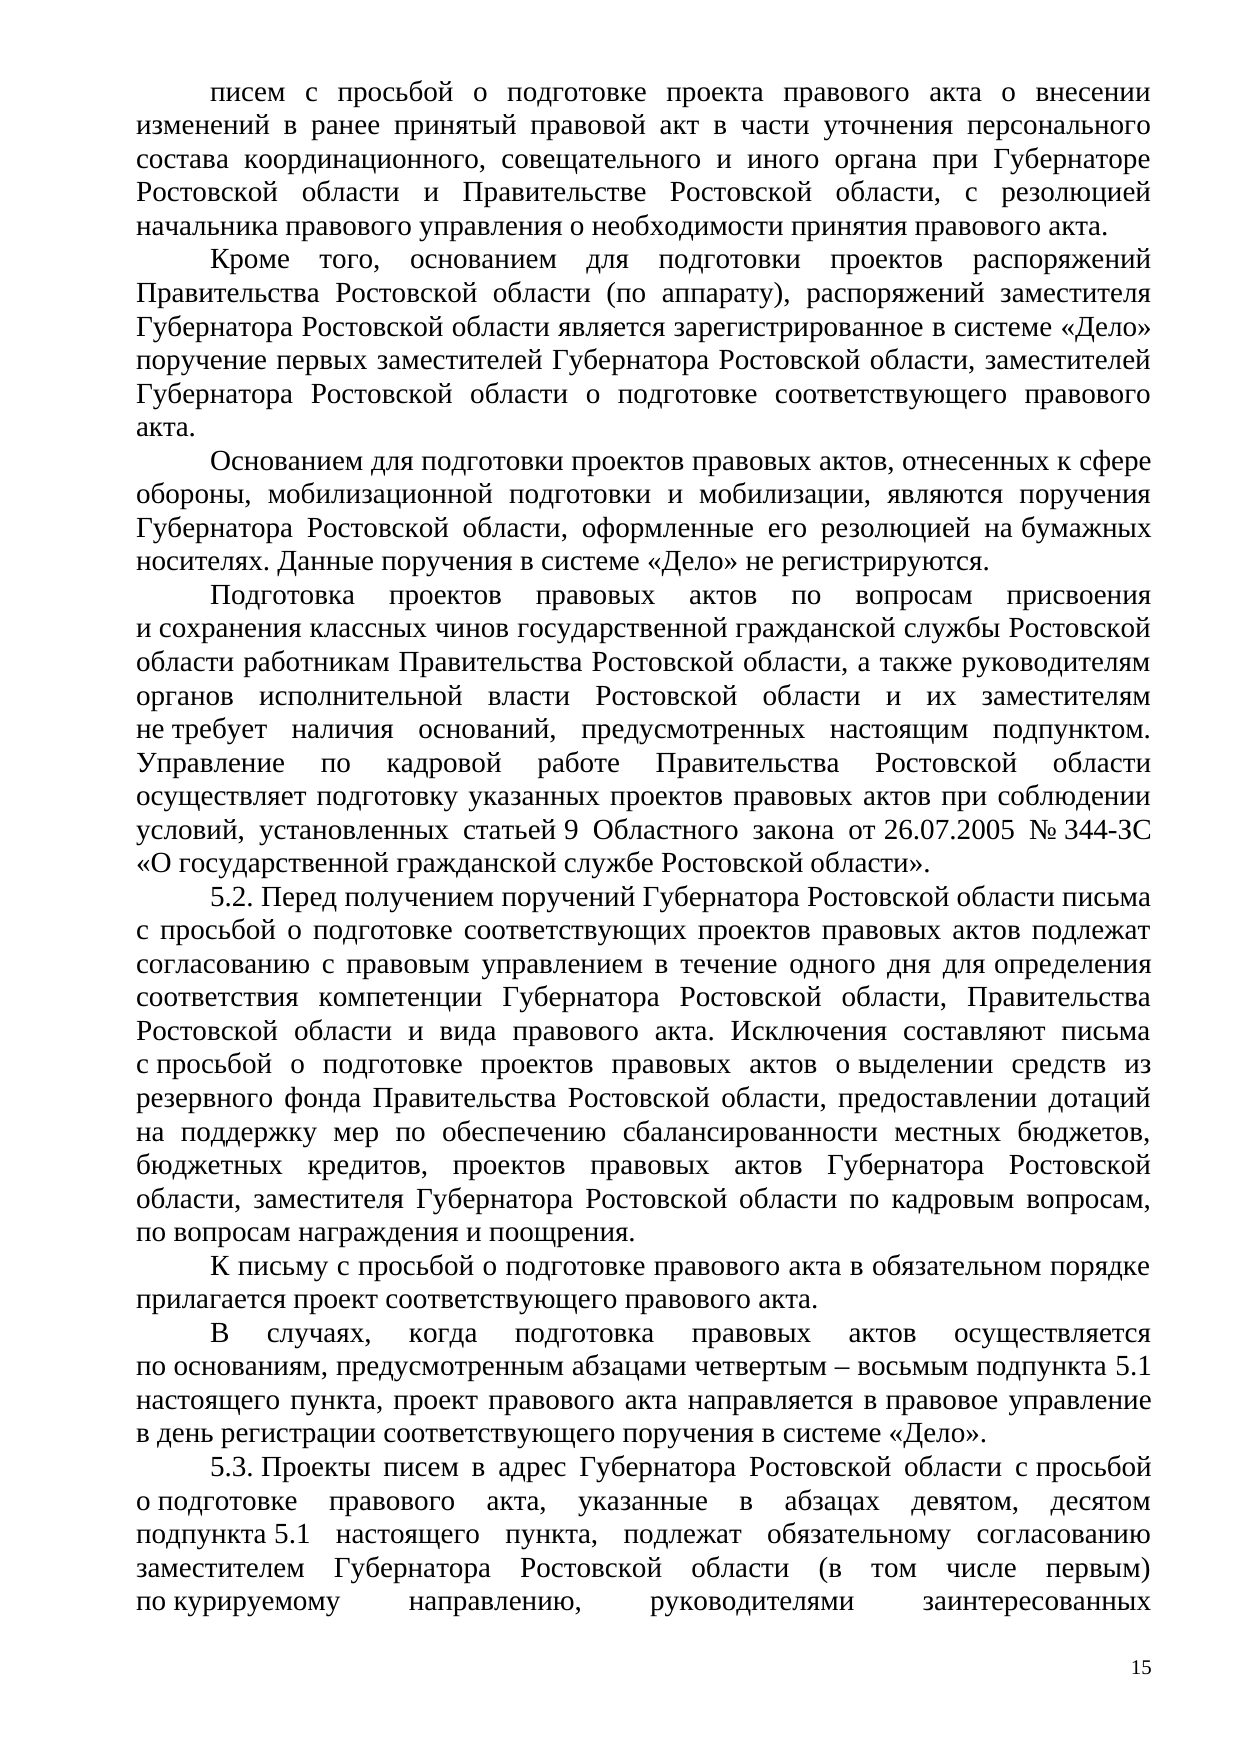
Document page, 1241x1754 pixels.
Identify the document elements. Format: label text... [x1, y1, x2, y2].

text Кроме того, основанием для подготовки проектов распоряжений Правительства Ростовской области (по аппарату), распоряжений заместителя Губернатора Ростовской области является зарегистрированное в системе «Дело» поручение первых заместителей Губернатора Ростовской области, заместителей Губернатора Ростовской области о подготовке соответствующего правового акта. [136, 242, 1152, 443]
text Подготовка проектов правовых актов по вопросам присвоения и сохранения классных чинов государственной гражданской службы Ростовской области работникам Правительства Ростовской области, а также руководителям органов исполнительной власти Ростовской области и их заместителям не требует наличия оснований, предусмотренных настоящим подпунктом. Управление по кадровой работе Правительства Ростовской области осуществляет подготовку указанных проектов правовых актов при соблюдении условий, установленных статьей 9 Областного закона от 26.07.2005 № 344-ЗС «О государственной гражданской службе Ростовской области». [136, 577, 1152, 879]
text Основанием для подготовки проектов правовых актов, отнесенных к сфере обороны, мобилизационной подготовки и мобилизации, являются поручения Губернатора Ростовской области, оформленные его резолюцией на бумажных носителях. Данные поручения в системе «Дело» не регистрируются. [136, 443, 1152, 577]
text К письму с просьбой о подготовке правового акта в обязательном порядке прилагается проект соответствующего правового акта. [136, 1248, 1152, 1315]
text В случаях, когда подготовка правовых актов осуществляется по основаниям, предусмотренным абзацами четвертым – восьмым подпункта 5.1 настоящего пункта, проект правового акта направляется в правовое управление в день регистрации соответствующего поручения в системе «Дело». [136, 1315, 1152, 1449]
text 5.2. Перед получением поручений Губернатора Ростовской области письма с просьбой о подготовке соответствующих проектов правовых актов подлежат согласованию с правовым управлением в течение одного дня для определения соответствия компетенции Губернатора Ростовской области, Правительства Ростовской области и вида правового акта. Исключения составляют письма с просьбой о подготовке проектов правовых актов о выделении средств из резервного фонда Правительства Ростовской области, предоставлении дотаций на поддержку мер по обеспечению сбалансированности местных бюджетов, бюджетных кредитов, проектов правовых актов Губернатора Ростовской области, заместителя Губернатора Ростовской области по кадровым вопросам, по вопросам награждения и поощрения. [136, 879, 1152, 1248]
text писем с просьбой о подготовке проекта правового акта о внесении изменений в ранее принятый правовой акт в части уточнения персонального состава координационного, совещательного и иного органа при Губернаторе Ростовской области и Правительстве Ростовской области, с резолюцией начальника правового управления о необходимости принятия правового акта. [136, 74, 1152, 242]
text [136, 1449, 1152, 1617]
